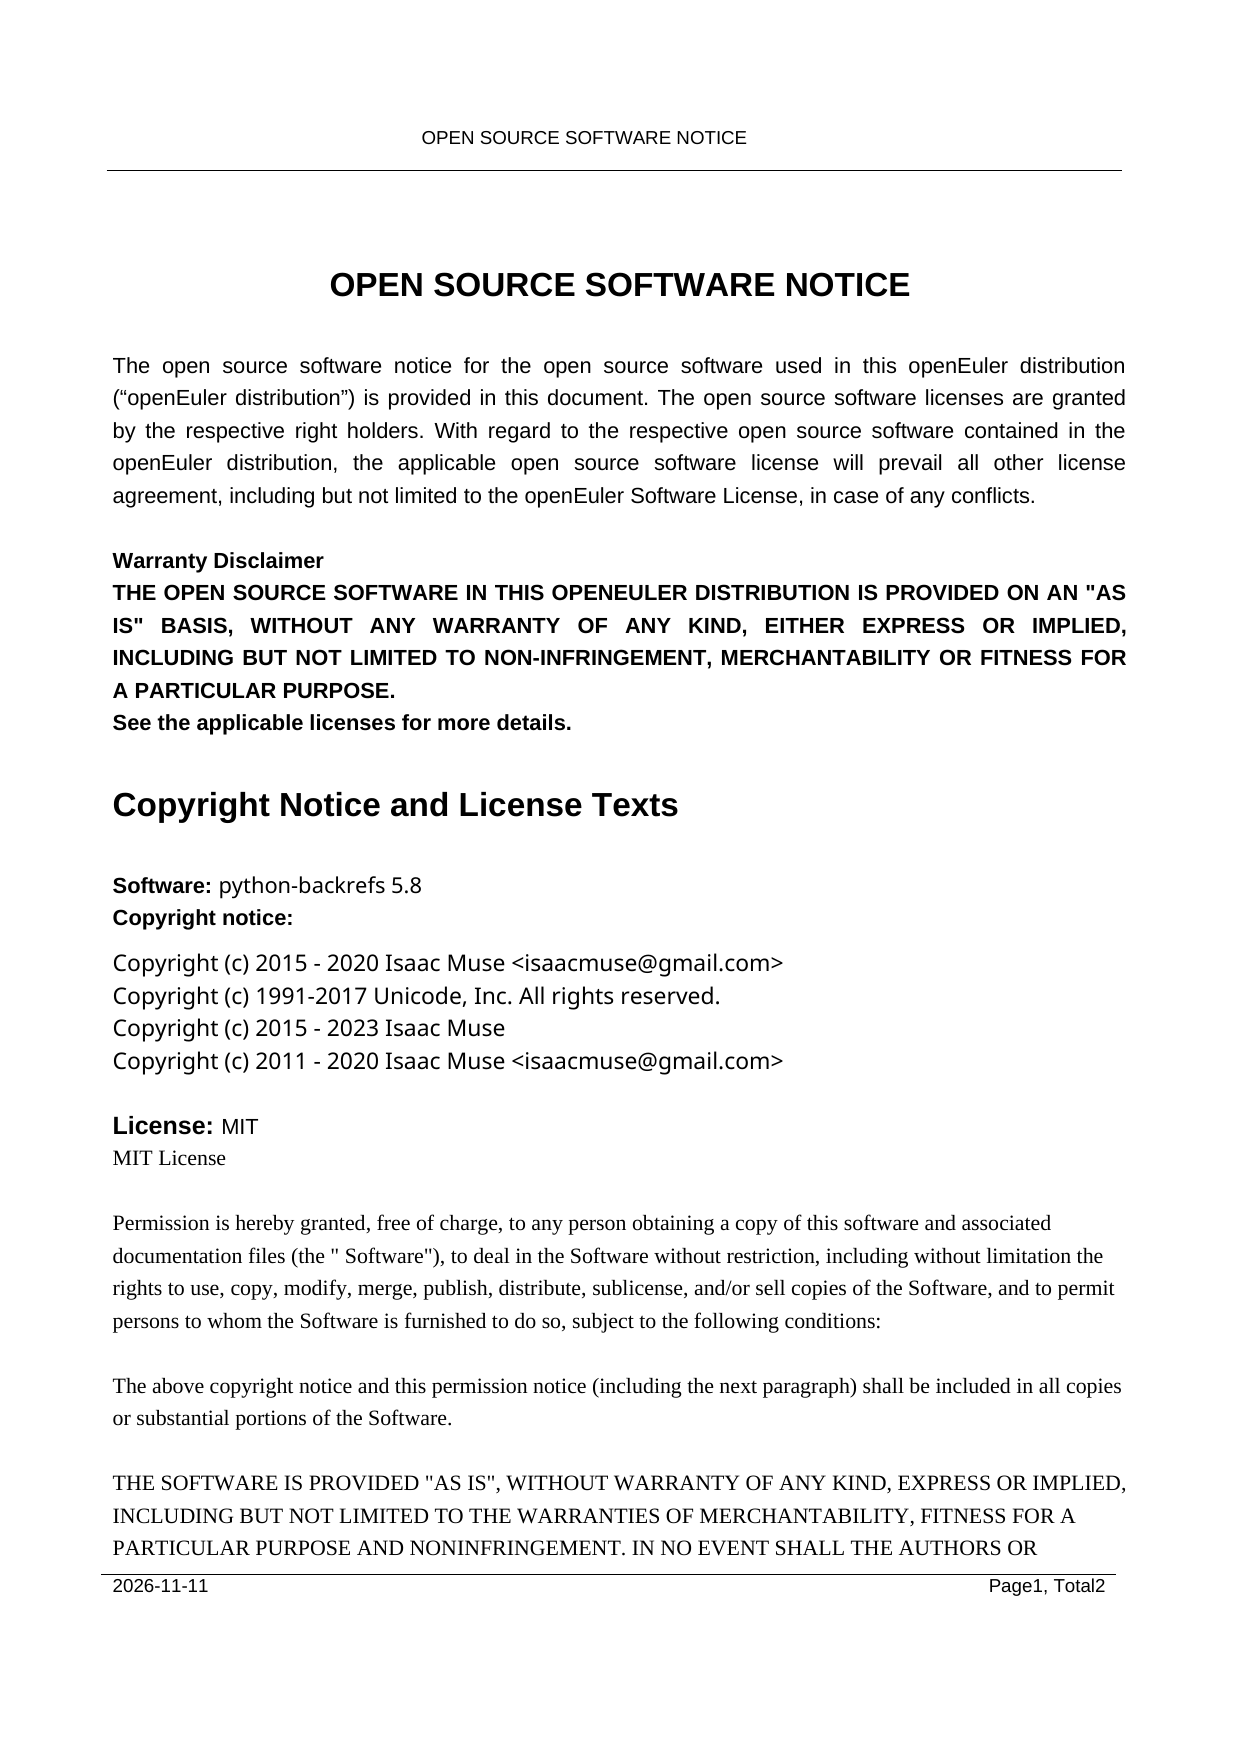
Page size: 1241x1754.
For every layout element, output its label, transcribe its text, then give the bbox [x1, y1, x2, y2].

text Copyright Notice and License Texts [112, 771, 1128, 836]
text Warranty Disclaimer [112, 544, 1128, 576]
text Copyright notice: [112, 901, 1128, 934]
title Software: python-backrefs 5.8 [112, 869, 1128, 901]
text The open source software notice for the open source software used in this openEuler distribution (“openEuler distribution”) is provided in this document. The open source software licenses are granted by the respective right holders. With regard to the respective open source software contained in the openEuler distribution, the applicable open source software license will prevail all other license agreement, including but not limited to the openEuler Software License, in case of any conflicts. [112, 349, 1128, 511]
text THE OPEN SOURCE SOFTWARE IN THIS OPENEULER DISTRIBUTION IS PROVIDED ON AN "AS IS" BASIS, WITHOUT ANY WARRANTY OF ANY KIND, EITHER EXPRESS OR IMPLIED, INCLUDING BUT NOT LIMITED TO NON-INFRINGEMENT, MERCHANTABILITY OR FITNESS FOR A PARTICULAR PURPOSE. See the applicable licenses for more details. [112, 576, 1128, 739]
text Copyright (c) 2015 - 2020 Isaac Muse <isaacmuse@gmail.com> Copyright (c) 1991-2017 Unicode, Inc. All rights reserved. Copyright (c) 2015 - 2023 Isaac Muse Copyright (c) 2011 - 2020 Isaac Muse <isaacmuse@gmail.com> [112, 947, 1128, 1109]
text OPEN SOURCE SOFTWARE NOTICE [112, 251, 1128, 316]
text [112, 1142, 1128, 1564]
text License: MIT [112, 1109, 1128, 1142]
